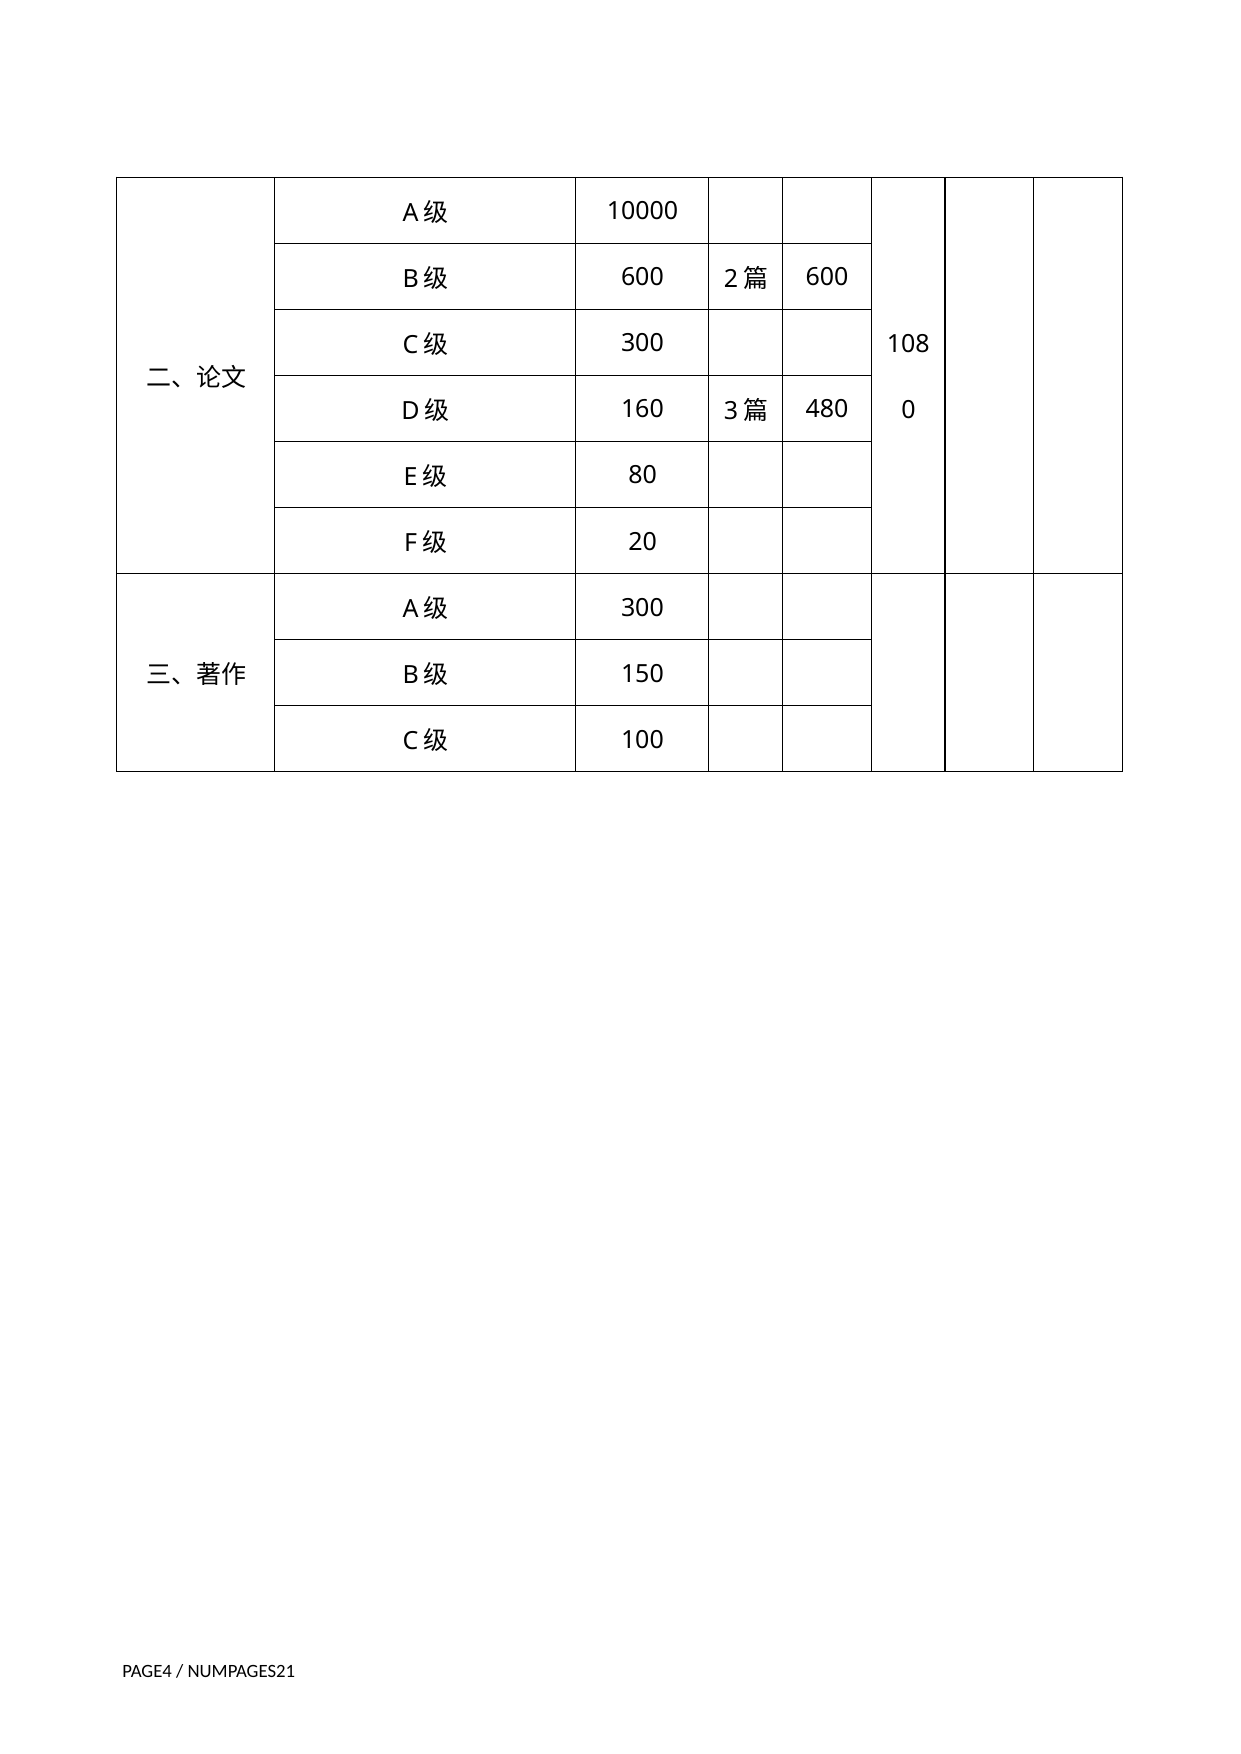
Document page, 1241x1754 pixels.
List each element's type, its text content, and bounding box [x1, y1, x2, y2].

table_cell [1034, 178, 1122, 573]
table_cell [1034, 574, 1122, 771]
table_cell [783, 574, 871, 639]
table_cell [709, 310, 782, 375]
table_cell 480 [783, 376, 871, 441]
table_cell 600 [576, 244, 708, 309]
table_cell [709, 706, 782, 771]
table_cell B级 [275, 244, 575, 309]
table_cell 80 [576, 442, 708, 507]
table_cell [946, 178, 1033, 573]
table_cell [783, 706, 871, 771]
table_cell D级 [275, 376, 575, 441]
table_cell [783, 640, 871, 705]
table_cell A级 [275, 178, 575, 243]
table_cell 100 [576, 706, 708, 771]
table_cell [872, 574, 944, 771]
table_cell [946, 574, 1033, 771]
table_cell C级 [275, 706, 575, 771]
table_cell F级 [275, 508, 575, 573]
table_cell [709, 442, 782, 507]
table_cell [709, 178, 782, 243]
table_cell [783, 178, 871, 243]
table_cell 300 [576, 574, 708, 639]
table_cell B级 [275, 640, 575, 705]
table_cell 20 [576, 508, 708, 573]
table_cell [709, 574, 782, 639]
table_cell 3篇 [709, 376, 782, 441]
table_cell 二、论文 [117, 178, 274, 573]
table_cell C级 [275, 310, 575, 375]
table_cell [709, 508, 782, 573]
table_cell [783, 310, 871, 375]
table_cell [783, 442, 871, 507]
table_cell 600 [783, 244, 871, 309]
table_cell E级 [275, 442, 575, 507]
table_cell 160 [576, 376, 708, 441]
table_cell [783, 508, 871, 573]
table_cell [709, 640, 782, 705]
table_cell 1080 [872, 178, 944, 573]
table_cell 10000 [576, 178, 708, 243]
table_cell 2篇 [709, 244, 782, 309]
table_cell 三、著作 [117, 574, 274, 771]
table_cell A级 [275, 574, 575, 639]
table_cell 300 [576, 310, 708, 375]
table_cell 150 [576, 640, 708, 705]
